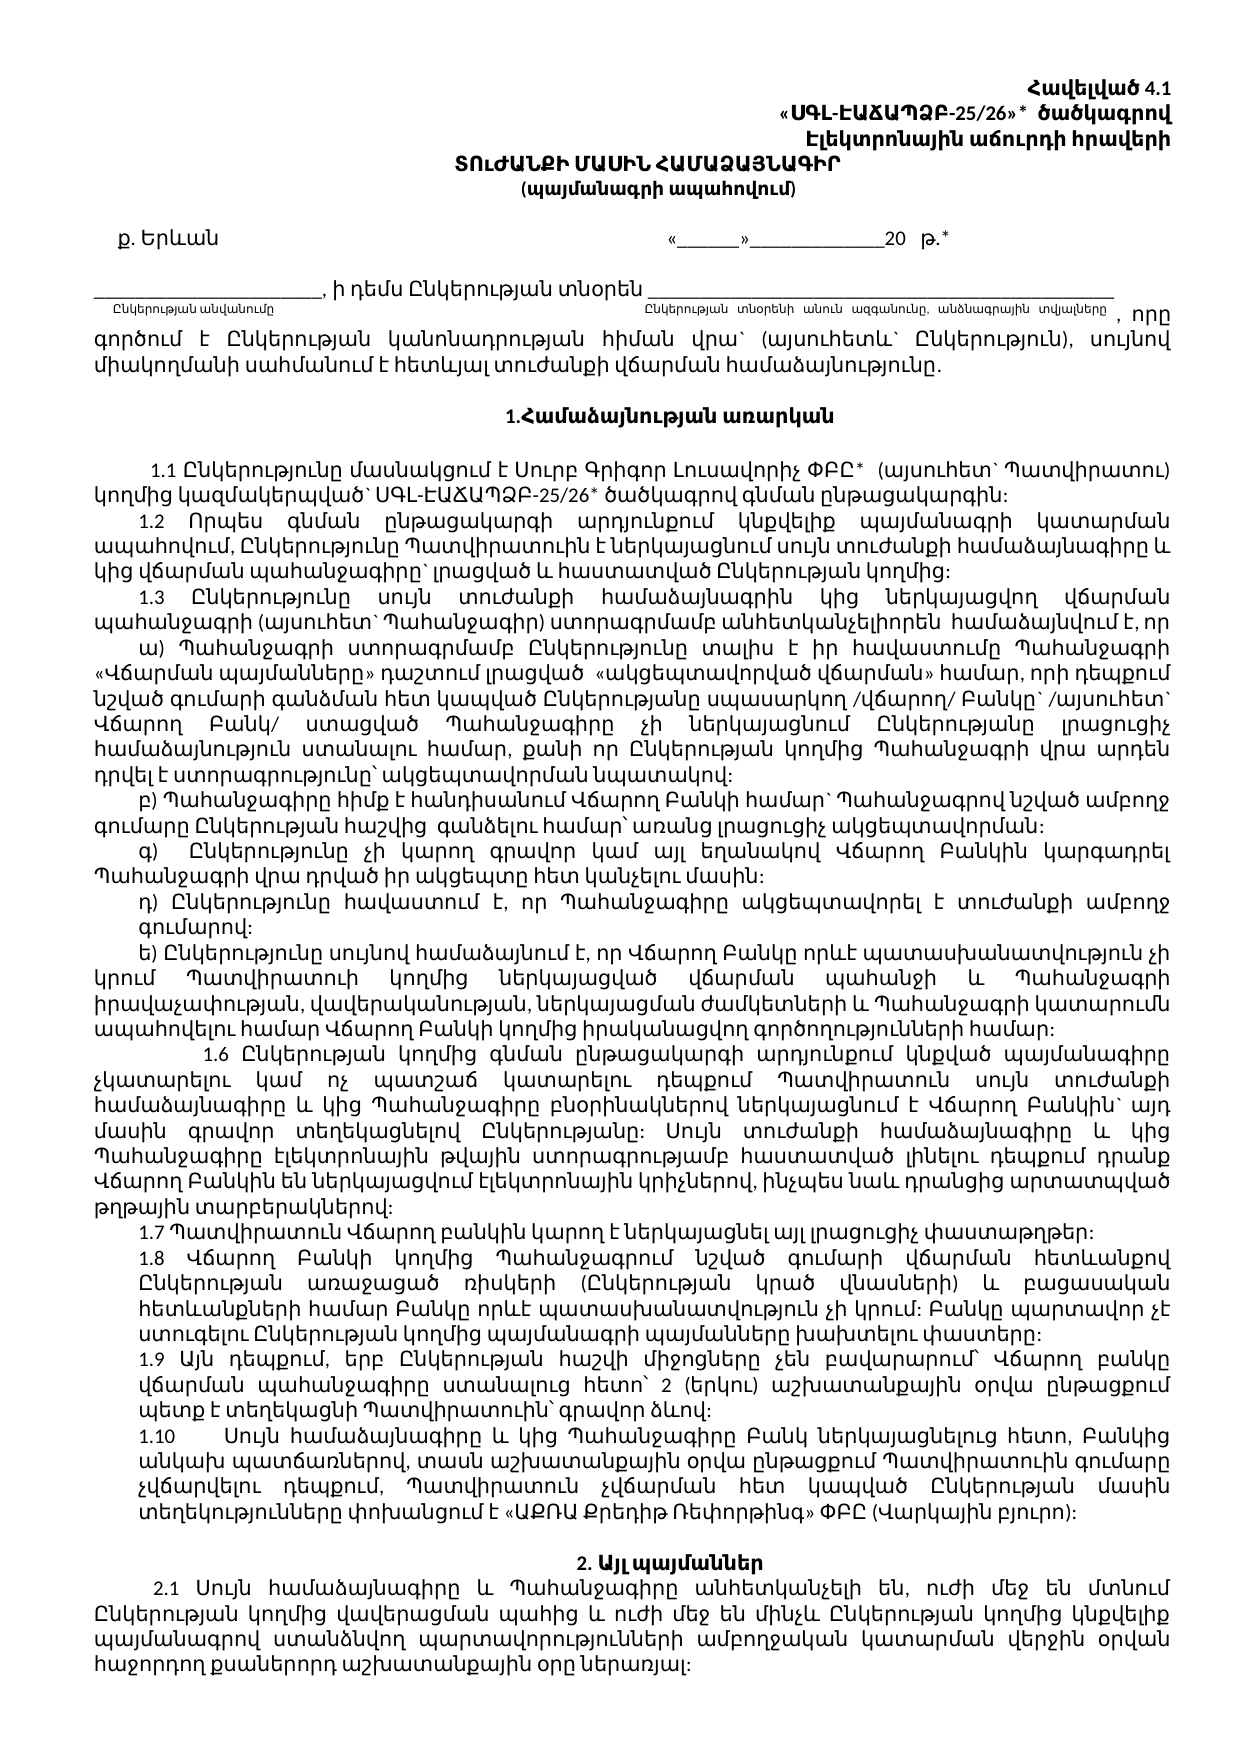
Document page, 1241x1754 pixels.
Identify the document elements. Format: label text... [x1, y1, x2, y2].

text Հավելված 4.1 [94, 75, 1171, 100]
text ք. Երևան «______»_____________20 թ.* [94, 225, 1171, 250]
text դ) Ընկերությունը հավաստում է, որ Պահանջագիրը ակցեպտավորել է տուժանքի ամբողջ գումարով: [138, 889, 1171, 940]
text բ) Պահանջագիրը հիմք է հանդիսանում Վճարող Բանկի համար` Պահանջագրով նշված ամբողջ գումարը Ընկերության հաշվից գանձելու համար՝ առանց լրացուցիչ ակցեպտավորման: [94, 787, 1171, 838]
text 2. Այլ պայմաններ [169, 1550, 1171, 1575]
text 1.Համաձայնության առարկան [169, 403, 1171, 428]
text ՏՈւԺԱՆՔԻ ՄԱՍԻՆ ՀԱՄԱՁԱՅՆԱԳԻՐ [94, 151, 1171, 177]
text 1.6 Ընկերության կողմից գնման ընթացակարգի արդյունքում կնքված պայմանագիրը չկատարելու կամ ոչ պատշաճ կատարելու դեպքում Պատվիրատուն սույն տուժանքի համաձայնագիրը և կից Պահանջագիրը բնօրինակներով ներկայացնում է Վճարող Բանկին` այդ մասին գրավոր տեղեկացնելով Ընկերությանը: Սույն տուժանքի համաձայնագիրը և կից Պահանջագիրը էլեկտրոնային թվային ստորագրությամբ հաստատված լինելու դեպքում դրանք Վճարող Բանկին են ներկայացվում էլեկտրոնային կրիչներով, ինչպես նաև դրանցից արտատպված թղթային տարբերակներով: [94, 1042, 1171, 1219]
text 1.10 Սույն համաձայնագիրը և կից Պահանջագիրը Բանկ ներկայացնելուց հետո, Բանկից անկախ պատճառներով, տասն աշխատանքային օրվա ընթացքում Պատվիրատուին գումարը չվճարվելու դեպքում, Պատվիրատուն չվճարման հետ կապված Ընկերության մասին տեղեկությունները փոխանցում է «ԱՔՌԱ Քրեդիթ Ռեփորթինգ» ՓԲԸ (Վարկային բյուրո): [138, 1423, 1171, 1524]
text (պայմանագրի ապահովում) [94, 177, 1171, 199]
text գ) Ընկերությունը չի կարող գրավոր կամ այլ եղանակով Վճարող Բանկին կարգադրել Պահանջագրի վրա դրված իր ակցեպտը հետ կանչելու մասին: [94, 838, 1171, 889]
text Ընկերության անվանումը Ընկերության տնօրենի անուն ազգանունը, անձնագրային տվյալները , որը գործում է Ընկերության կանոնադրության հիման վրա` (այսուհետև` Ընկերություն), սույնով միակողմանի սահմանում է հետևյալ տուժանքի վճարման համաձայնությունը. [94, 301, 1171, 377]
text ա) Պահանջագրի ստորագրմամբ Ընկերությունը տալիս է իր հավաստումը Պահանջագրի «Վճարման պայմանները» դաշտում լրացված «ակցեպտավորված վճարման» համար, որի դեպքում նշված գումարի գանձման հետ կապված Ընկերությանը սպասարկող /վճարող/ Բանկը` /այսուհետ` Վճարող Բանկ/ ստացված Պահանջագիրը չի ներկայացնում Ընկերությանը լրացուցիչ համաձայնություն ստանալու համար, քանի որ Ընկերության կողմից Պահանջագրի վրա արդեն դրվել է ստորագրությունը՝ ակցեպտավորման նպատակով: [94, 635, 1171, 787]
text 1.3 Ընկերությունը սույն տուժանքի համաձայնագրին կից ներկայացվող վճարման պահանջագրի (այսուհետ` Պահանջագիր) ստորագրմամբ անհետկանչելիորեն համաձայնվում է, որ [94, 584, 1171, 635]
text 1.9 Այն դեպքում, երբ Ընկերության հաշվի միջոցները չեն բավարարում՝ Վճարող բանկը վճարման պահանջագիրը ստանալուց հետո՝ 2 (երկու) աշխատանքային օրվա ընթացքում պետք է տեղեկացնի Պատվիրատուին՝ գրավոր ձևով: [138, 1347, 1171, 1423]
text Էլեկտրոնային աճուրդի հրավերի [94, 126, 1171, 151]
text 1.7 Պատվիրատուն Վճարող բանկին կարող է ներկայացնել այլ լրացուցիչ փաստաթղթեր: [138, 1219, 1171, 1245]
text 2.1 Սույն համաձայնագիրը և Պահանջագիրը անհետկանչելի են, ուժի մեջ են մտնում Ընկերության կողմից վավերացման պահից և ուժի մեջ են մինչև Ընկերության կողմից կնքվելիք պայմանագրով ստանձնվող պարտավորությունների ամբողջական կատարման վերջին օրվան հաջորդող քսաներորդ աշխատանքային օրը ներառյալ: [94, 1575, 1171, 1677]
text ______________________, ի դեմս Ընկերության տնօրեն _____________________________________________ [94, 276, 1171, 301]
text 1.2 Որպես գնման ընթացակարգի արդյունքում կնքվելիք պայմանագրի կատարման ապահովում, Ընկերությունը Պատվիրատուին է ներկայացնում սույն տուժանքի համաձայնագիրը և կից վճարման պահանջագիրը` լրացված և հաստատված Ընկերության կողմից: [94, 508, 1171, 584]
text ե) Ընկերությունը սույնով համաձայնում է, որ Վճարող Բանկը որևէ պատասխանատվություն չի կրում Պատվիրատուի կողմից ներկայացված վճարման պահանջի և Պահանջագրի իրավաչափության, վավերականության, ներկայացման ժամկետների և Պահանջագրի կատարումն ապահովելու համար Վճարող Բանկի կողմից իրականացվող գործողությունների համար: [94, 940, 1171, 1042]
text 1.8 Վճարող Բանկի կողմից Պահանջագրում նշված գումարի վճարման հետևանքով Ընկերության առաջացած ռիսկերի (Ընկերության կրած վնասների) և բացասական հետևանքների համար Բանկը որևէ պատասխանատվություն չի կրում: Բանկը պարտավոր չէ ստուգելու Ընկերության կողմից պայմանագրի պայմանները խախտելու փաստերը: [138, 1245, 1171, 1347]
text 1.1 Ընկերությունը մասնակցում է Սուրբ Գրիգոր Լուսավորիչ ՓԲԸ* (այսուհետ` Պատվիրատու) կողմից կազմակերպված` ՍԳԼ-ԷԱՃԱՊՁԲ-25/26* ծածկագրով գնման ընթացակարգին: [94, 457, 1171, 508]
text «ՍԳԼ-ԷԱՃԱՊՁԲ-25/26»* ծածկագրով [94, 100, 1171, 126]
